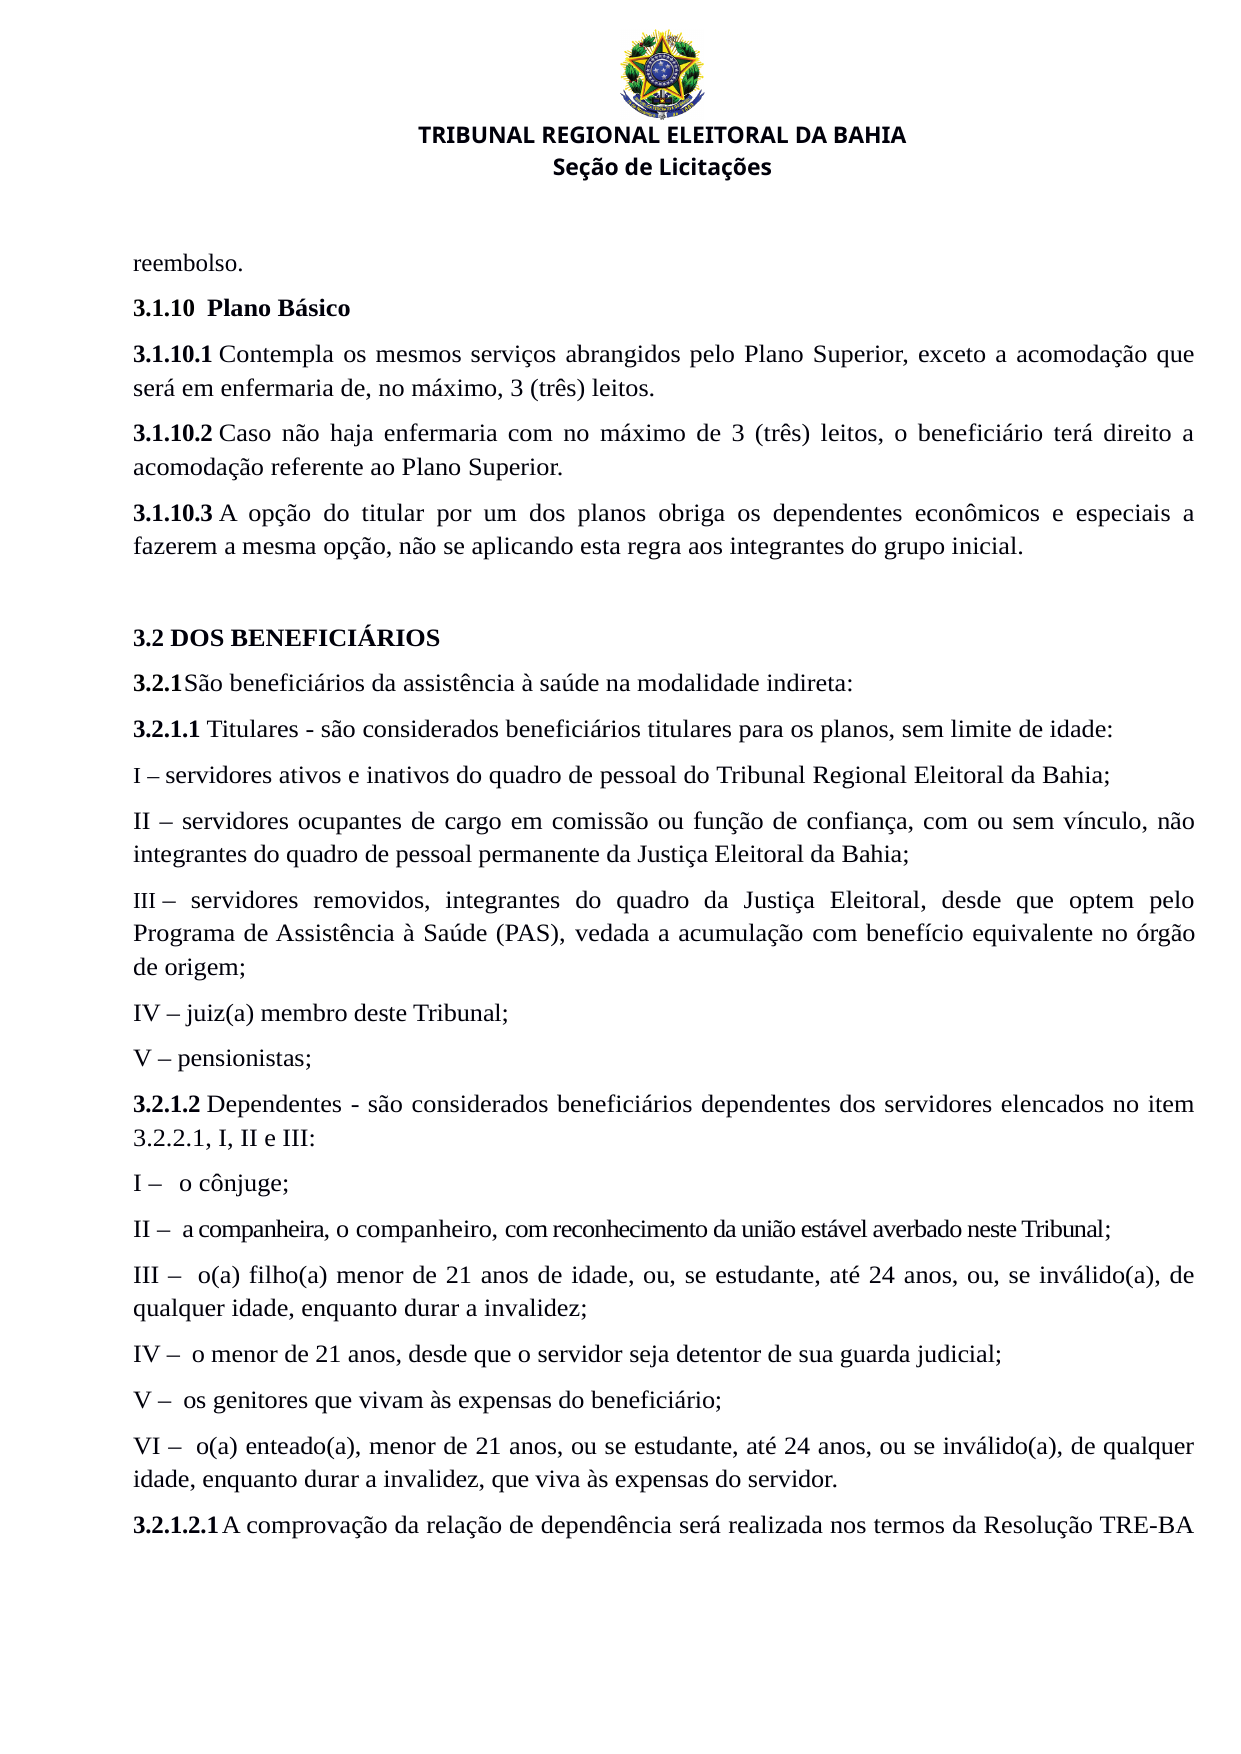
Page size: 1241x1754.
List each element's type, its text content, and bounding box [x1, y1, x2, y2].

list Contempla os mesmos serviços abrangidos pelo Plano Superior, exceto a acomodação que será em enfermaria de, no máximo, 3 (três) leitos. [133, 336, 1196, 403]
text II – servidores ocupantes de cargo em comissão ou função de confiança, com ou sem vínculo, não integrantes do quadro de pessoal permanente da Justiça Eleitoral da Bahia; [133, 803, 1196, 869]
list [133, 244, 1196, 278]
list A opção do titular por um dos planos obriga os dependentes econômicos e especiais a fazerem a mesma opção, não se aplicando esta regra aos integrantes do grupo inicial. [133, 494, 1196, 561]
text IV – o menor de 21 anos, desde que o servidor seja detentor de sua guarda judicial; [133, 1336, 1196, 1369]
list – servidores removidos, integrantes do quadro da Justiça Eleitoral, desde que optem pelo Programa de Assistência à Saúde (PAS), vedada a acumulação com benefício equivalente no órgão de origem; [133, 882, 1196, 982]
text IV – juiz(a) membro deste Tribunal; [133, 994, 1196, 1028]
list Caso não haja enfermaria com no máximo de 3 (três) leitos, o beneficiário terá direito a acomodação referente ao Plano Superior. [133, 415, 1196, 482]
text I – o cônjuge; [133, 1165, 1196, 1198]
list Titulares - são considerados beneficiários titulares para os planos, sem limite de idade: [133, 711, 1196, 744]
text VI – o(a) enteado(a), menor de 21 anos, ou se estudante, até 24 anos, ou se inválido(a), de qualquer idade, enquanto durar a invalidez, que viva às expensas do servidor. [133, 1428, 1196, 1494]
list Plano Básico [133, 290, 1196, 323]
list Dependentes - são considerados beneficiários dependentes dos servidores elencados no item 3.2.2.1, I, II e III: [133, 1086, 1196, 1153]
text III – o(a) filho(a) menor de 21 anos de idade, ou, se estudante, até 24 anos, ou, se inválido(a), de qualquer idade, enquanto durar a invalidez; [133, 1257, 1196, 1323]
text I – servidores ativos e inativos do quadro de pessoal do Tribunal Regional Eleitoral da Bahia; [133, 757, 1196, 790]
text V – pensionistas; [133, 1040, 1196, 1073]
list São beneficiários da assistência à saúde na modalidade indireta: [133, 665, 1196, 698]
list DOS BENEFICIÁRIOS [133, 619, 1196, 653]
text II – a companheira, o companheiro, com reconhecimento da união estável averbado neste Tribunal; [133, 1211, 1196, 1244]
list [133, 1507, 1196, 1540]
text V – os genitores que vivam às expensas do beneficiário; [133, 1382, 1196, 1415]
